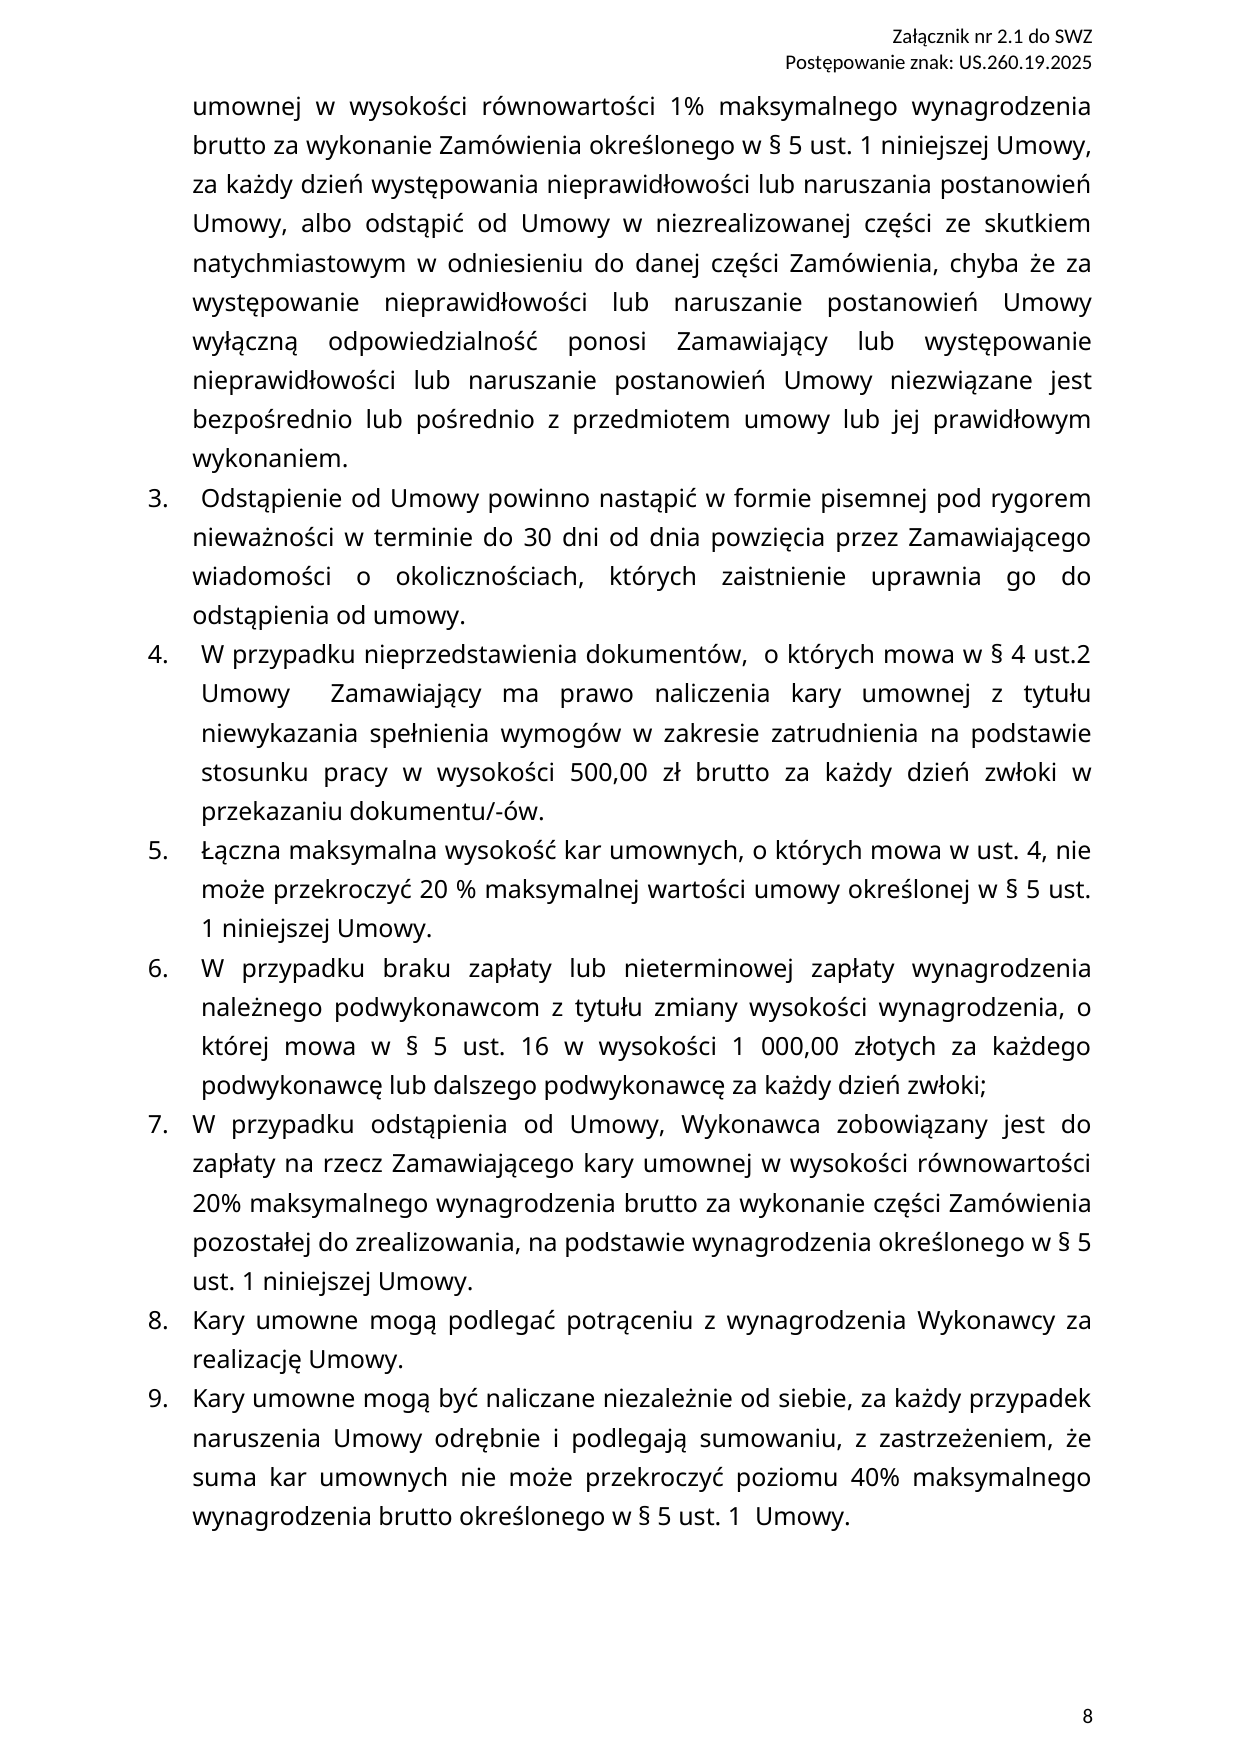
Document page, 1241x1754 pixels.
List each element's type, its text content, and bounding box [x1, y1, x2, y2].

list W przypadku odstąpienia od Umowy, Wykonawca zobowiązany jest do zapłaty na rzecz Zamawiającego kary umownej w wysokości równowartości 20% maksymalnego wynagrodzenia brutto za wykonanie części Zamówienia pozostałej do zrealizowania, na podstawie wynagrodzenia określonego w § 5 ust. 1 niniejszej Umowy. [148, 1107, 1093, 1298]
list W przypadku nieprzedstawienia dokumentów, o których mowa w § 4 ust.2 Umowy Zamawiający ma prawo naliczenia kary umownej z tytułu niewykazania spełnienia wymogów w zakresie zatrudnienia na podstawie stosunku pracy w wysokości 500,00 zł brutto za każdy dzień zwłoki w przekazaniu dokumentu/-ów. [148, 637, 1093, 828]
list Kary umowne mogą podlegać potrąceniu z wynagrodzenia Wykonawcy za realizację Umowy. [148, 1303, 1093, 1376]
list W przypadku braku zapłaty lub nieterminowej zapłaty wynagrodzenia należnego podwykonawcom z tytułu zmiany wysokości wynagrodzenia, o której mowa w § 5 ust. 16 w wysokości 1 000,00 złotych za każdego podwykonawcę lub dalszego podwykonawcę za każdy dzień zwłoki; [148, 950, 1093, 1102]
list Kary umowne mogą być naliczane niezależnie od siebie, za każdy przypadek naruszenia Umowy odrębnie i podlegają sumowaniu, z zastrzeżeniem, że suma kar umownych nie może przekroczyć poziomu 40% maksymalnego wynagrodzenia brutto określonego w § 5 ust. 1 Umowy. [148, 1381, 1093, 1533]
list Odstąpienie od Umowy powinno nastąpić w formie pisemnej pod rygorem nieważności w terminie do 30 dni od dnia powzięcia przez Zamawiającego wiadomości o okolicznościach, których zaistnienie uprawnia go do odstąpienia od umowy. [148, 480, 1093, 632]
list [148, 89, 1093, 475]
list Łączna maksymalna wysokość kar umownych, o których mowa w ust. 4, nie może przekroczyć 20 % maksymalnej wartości umowy określonej w § 5 ust. 1 niniejszej Umowy. [148, 833, 1093, 945]
